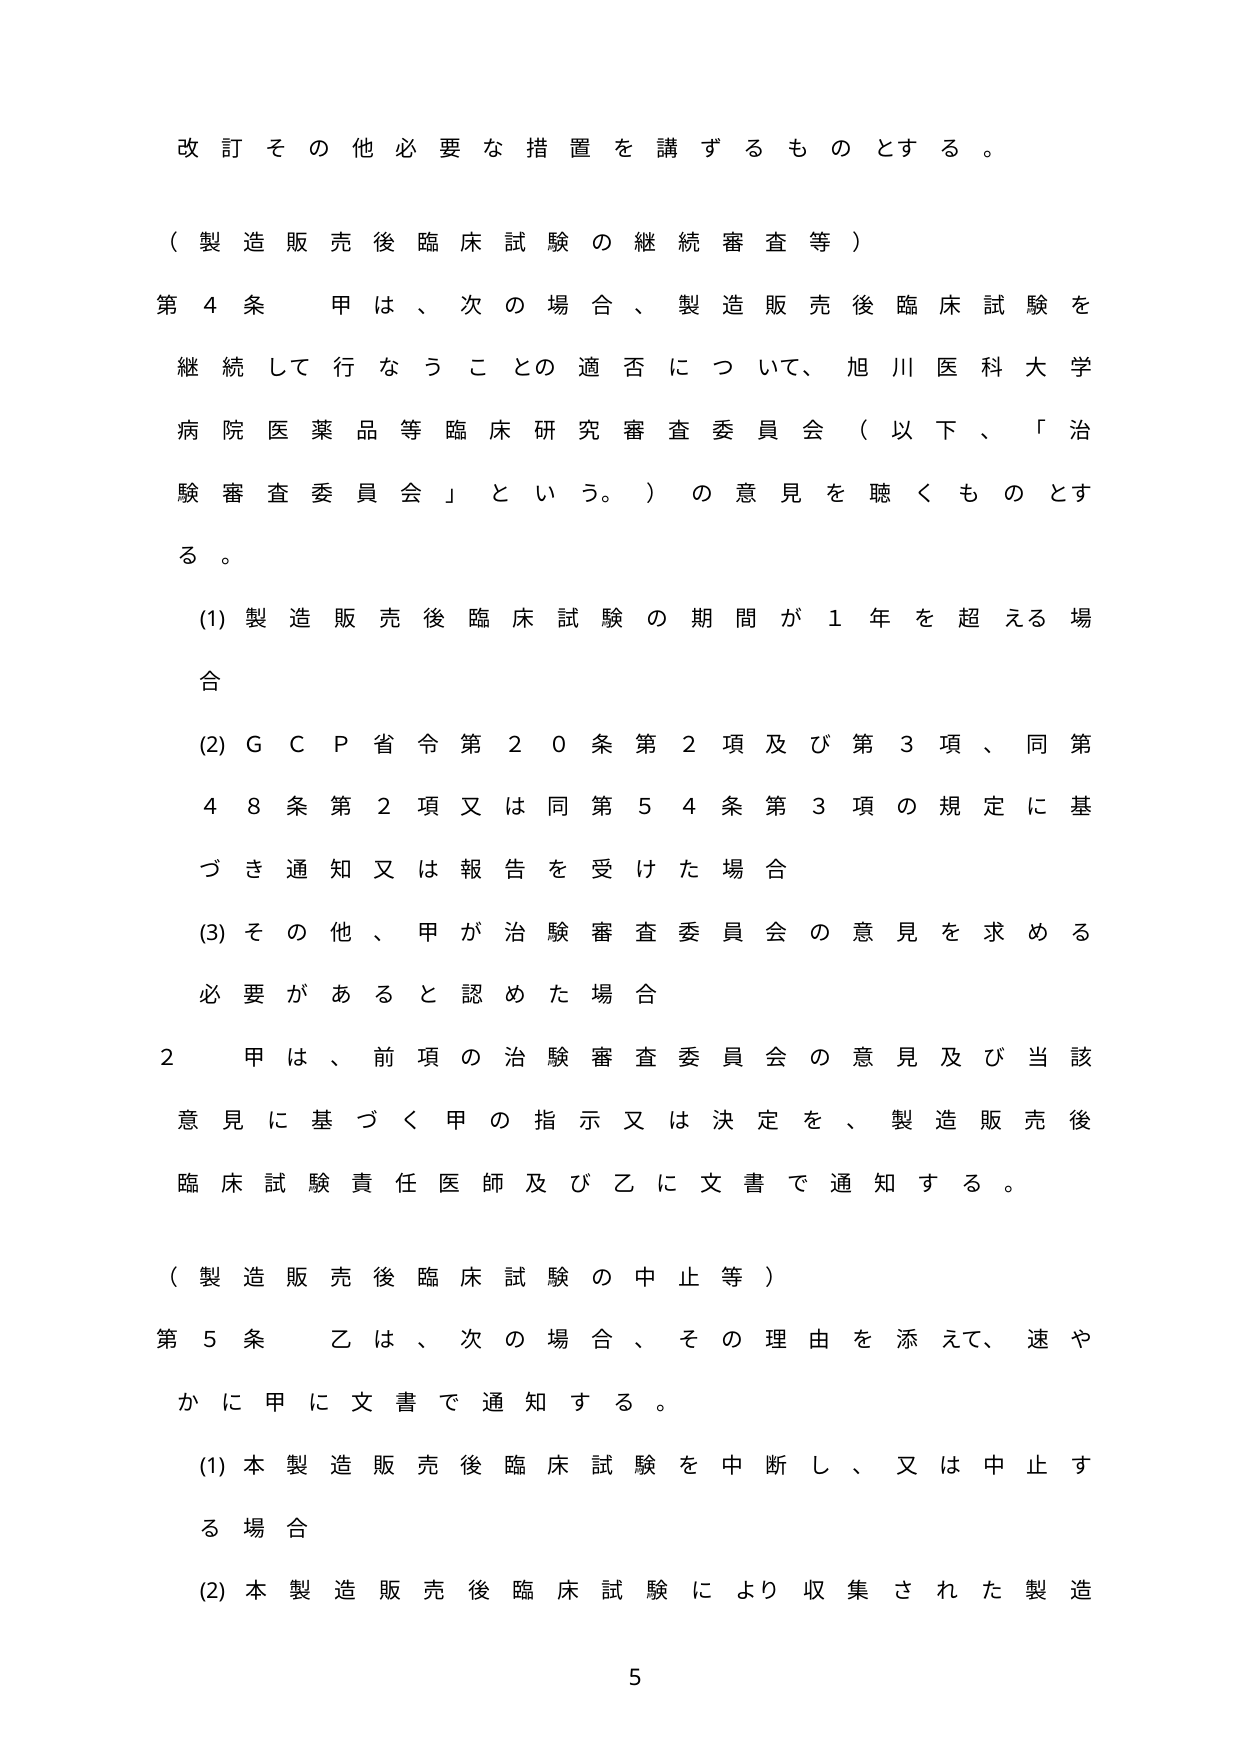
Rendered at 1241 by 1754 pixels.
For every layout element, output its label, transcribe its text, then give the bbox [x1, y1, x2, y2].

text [156, 115, 1114, 178]
text ２ 甲は、前項の治験審査委員会の意見及び当該意見に基づく甲の指示又は決定を、製造販売後臨床試験責任医師及び乙に文書で通知する。 [156, 1025, 1114, 1213]
text (1) 製造販売後臨床試験の期間が１年を超える場合 [178, 586, 1114, 711]
text (2) ＧＣＰ省令第２０条第２項及び第３項、同第４８条第２項又は同第５４条第３項の規定に基づき通知又は報告を受けた場合 [178, 711, 1114, 899]
text 第４条 甲は、次の場合、製造販売後臨床試験を継続して行なうことの適否について、旭川医科大学病院医薬品等臨床研究審査委員会（以下、「治験審査委員会」という。）の意見を聴くものとする。 [156, 272, 1114, 586]
text (1) 本製造販売後臨床試験を中断し、又は中止する場合 [178, 1432, 1114, 1558]
text （製造販売後臨床試験の継続審査等） [156, 209, 1114, 272]
text （製造販売後臨床試験の中止等） [156, 1244, 1114, 1307]
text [178, 1558, 1114, 1620]
text (3) その他、甲が治験審査委員会の意見を求める必要があると認めた場合 [178, 899, 1114, 1025]
text 第５条 乙は、次の場合、その理由を添えて、速やかに甲に文書で通知する。 [156, 1307, 1114, 1432]
